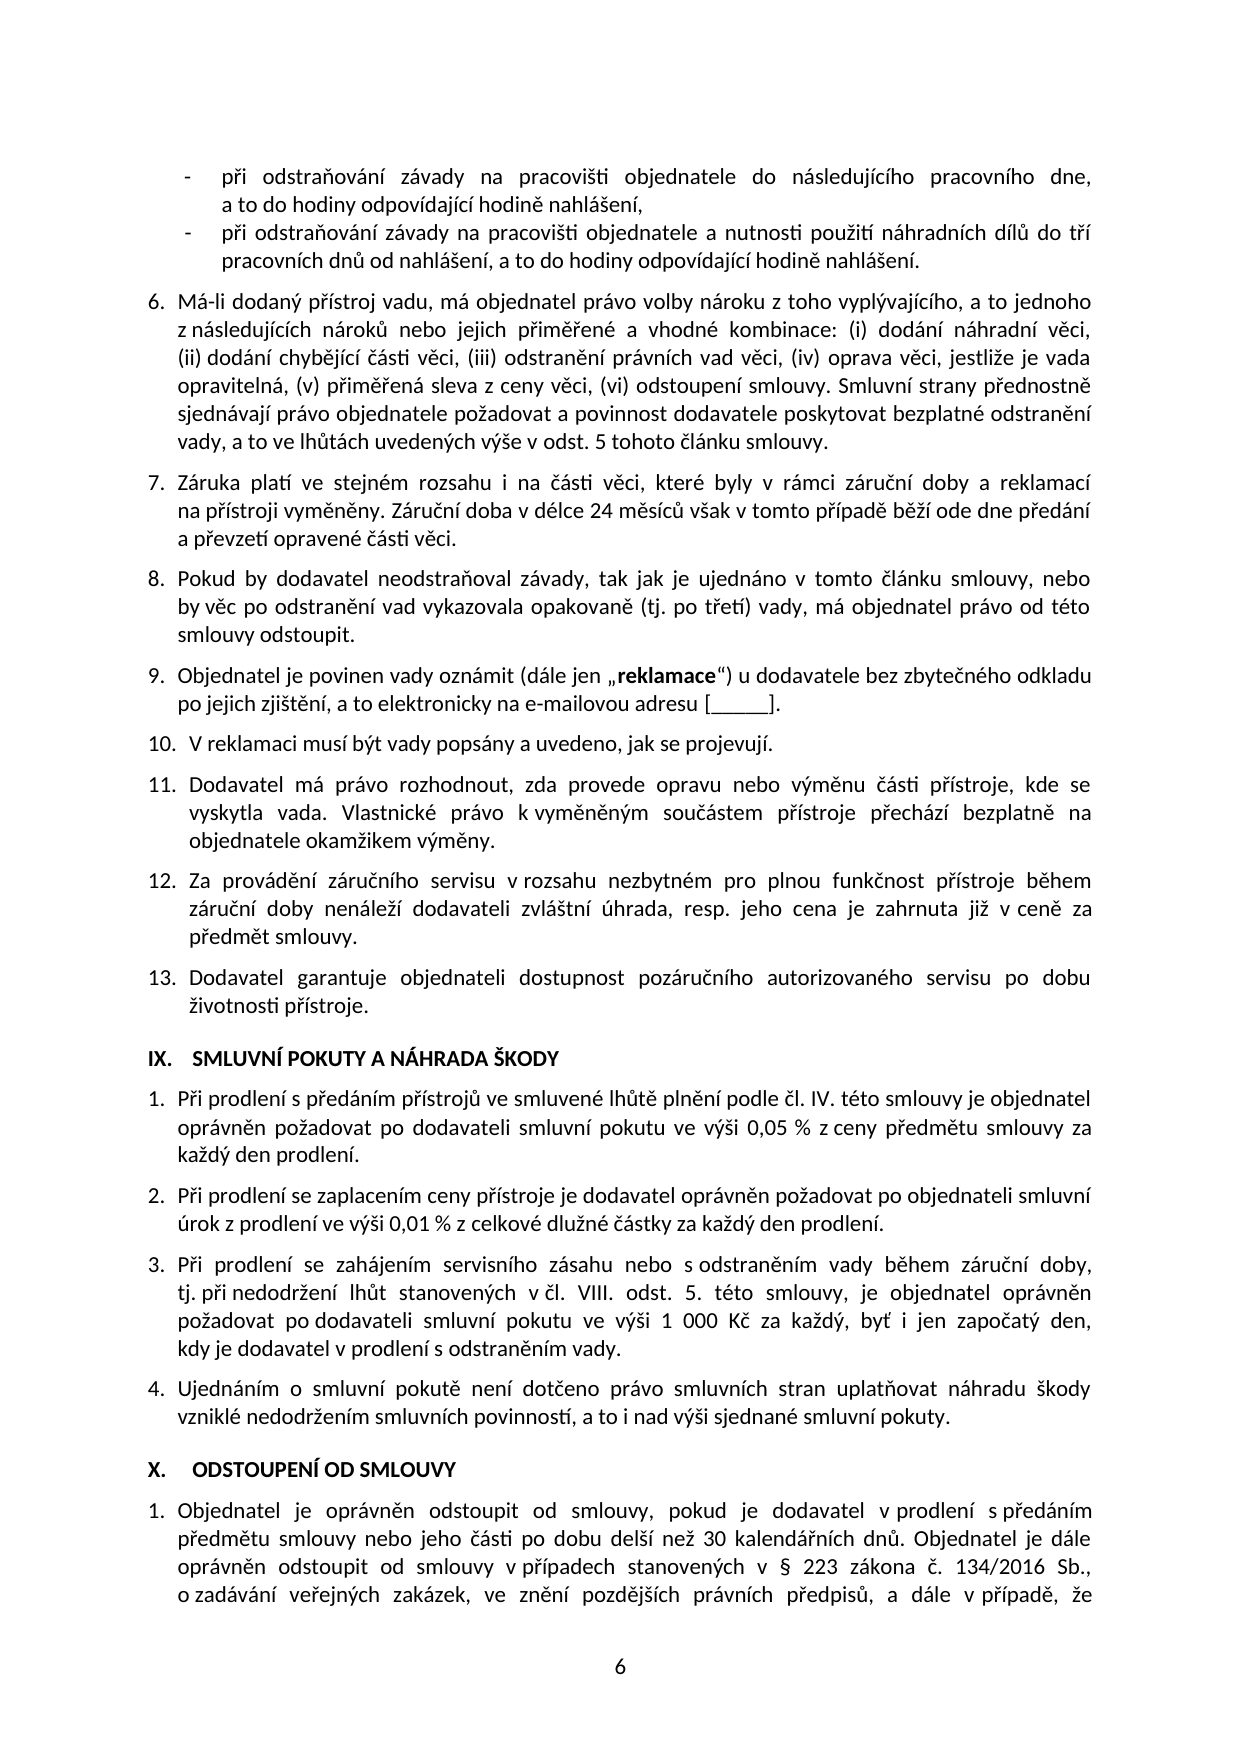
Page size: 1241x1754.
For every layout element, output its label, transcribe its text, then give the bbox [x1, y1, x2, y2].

list SMLUVNÍ POKUTY A NÁHRADA ŠKODY [148, 1044, 1093, 1072]
list Dodavatel má právo rozhodnout, zda provede opravu nebo výměnu části přístroje, kde se vyskytla vada. Vlastnické právo k vyměněným součástem přístroje přechází bezplatně na objednatele okamžikem výměny. [148, 770, 1093, 854]
list ODSTOUPENÍ OD SMLOUVY [148, 1455, 1093, 1483]
list Při prodlení s předáním přístrojů ve smluvené lhůtě plnění podle čl. IV. této smlouvy je objednatel oprávněn požadovat po dodavateli smluvní pokutu ve výši 0,05 % z ceny předmětu smlouvy za každý den prodlení. [148, 1084, 1093, 1169]
list při odstraňování závady na pracovišti objednatele do následujícího pracovního dne, a to do hodiny odpovídající hodině nahlášení, [184, 162, 1093, 218]
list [148, 1496, 1093, 1608]
list Záruka platí ve stejném rozsahu i na části věci, které byly v rámci záruční doby a reklamací na přístroji vyměněny. Záruční doba v délce 24 měsíců však v tomto případě běží ode dne předání a převzetí opravené části věci. [148, 468, 1093, 552]
list při odstraňování závady na pracovišti objednatele a nutnosti použití náhradních dílů do tří pracovních dnů od nahlášení, a to do hodiny odpovídající hodině nahlášení. [184, 218, 1093, 274]
list Za provádění záručního servisu v rozsahu nezbytném pro plnou funkčnost přístroje během záruční doby nenáleží dodavateli zvláštní úhrada, resp. jeho cena je zahrnuta již v ceně za předmět smlouvy. [148, 866, 1093, 951]
list Objednatel je povinen vady oznámit (dále jen „reklamace“) u dodavatele bez zbytečného odkladu po jejich zjištění, a to elektronicky na e-mailovou adresu . [148, 661, 1093, 717]
list Dodavatel garantuje objednateli dostupnost pozáručního autorizovaného servisu po dobu životnosti přístroje. [148, 963, 1093, 1019]
list Ujednáním o smluvní pokutě není dotčeno právo smluvních stran uplatňovat náhradu škody vzniklé nedodržením smluvních povinností, a to i nad výši sjednané smluvní pokuty. [148, 1374, 1093, 1430]
list Při prodlení se zaplacením ceny přístroje je dodavatel oprávněn požadovat po objednateli smluvní úrok z prodlení ve výši 0,01 % z celkové dlužné částky za každý den prodlení. [148, 1181, 1093, 1237]
list Při prodlení se zahájením servisního zásahu nebo s odstraněním vady během záruční doby, tj. při nedodržení lhůt stanovených v čl. VIII. odst. 5. této smlouvy, je objednatel oprávněn požadovat po dodavateli smluvní pokutu ve výši 1 000 Kč za každý, byť i jen započatý den, kdy je dodavatel v prodlení s odstraněním vady. [148, 1250, 1093, 1362]
list Pokud by dodavatel neodstraňoval závady, tak jak je ujednáno v tomto článku smlouvy, nebo by věc po odstranění vad vykazovala opakovaně (tj. po třetí) vady, má objednatel právo od této smlouvy odstoupit. [148, 564, 1093, 648]
list V reklamaci musí být vady popsány a uvedeno, jak se projevují. [148, 729, 1093, 757]
list Má-li dodaný přístroj vadu, má objednatel právo volby nároku z toho vyplývajícího, a to jednoho z následujících nároků nebo jejich přiměřené a vhodné kombinace: (i) dodání náhradní věci, (ii) dodání chybějící části věci, (iii) odstranění právních vad věci, (iv) oprava věci, jestliže je vada opravitelná, (v) přiměřená sleva z ceny věci, (vi) odstoupení smlouvy. Smluvní strany přednostně sjednávají právo objednatele požadovat a povinnost dodavatele poskytovat bezplatné odstranění vady, a to ve lhůtách uvedených výše v odst. 5 tohoto článku smlouvy. [148, 287, 1093, 455]
